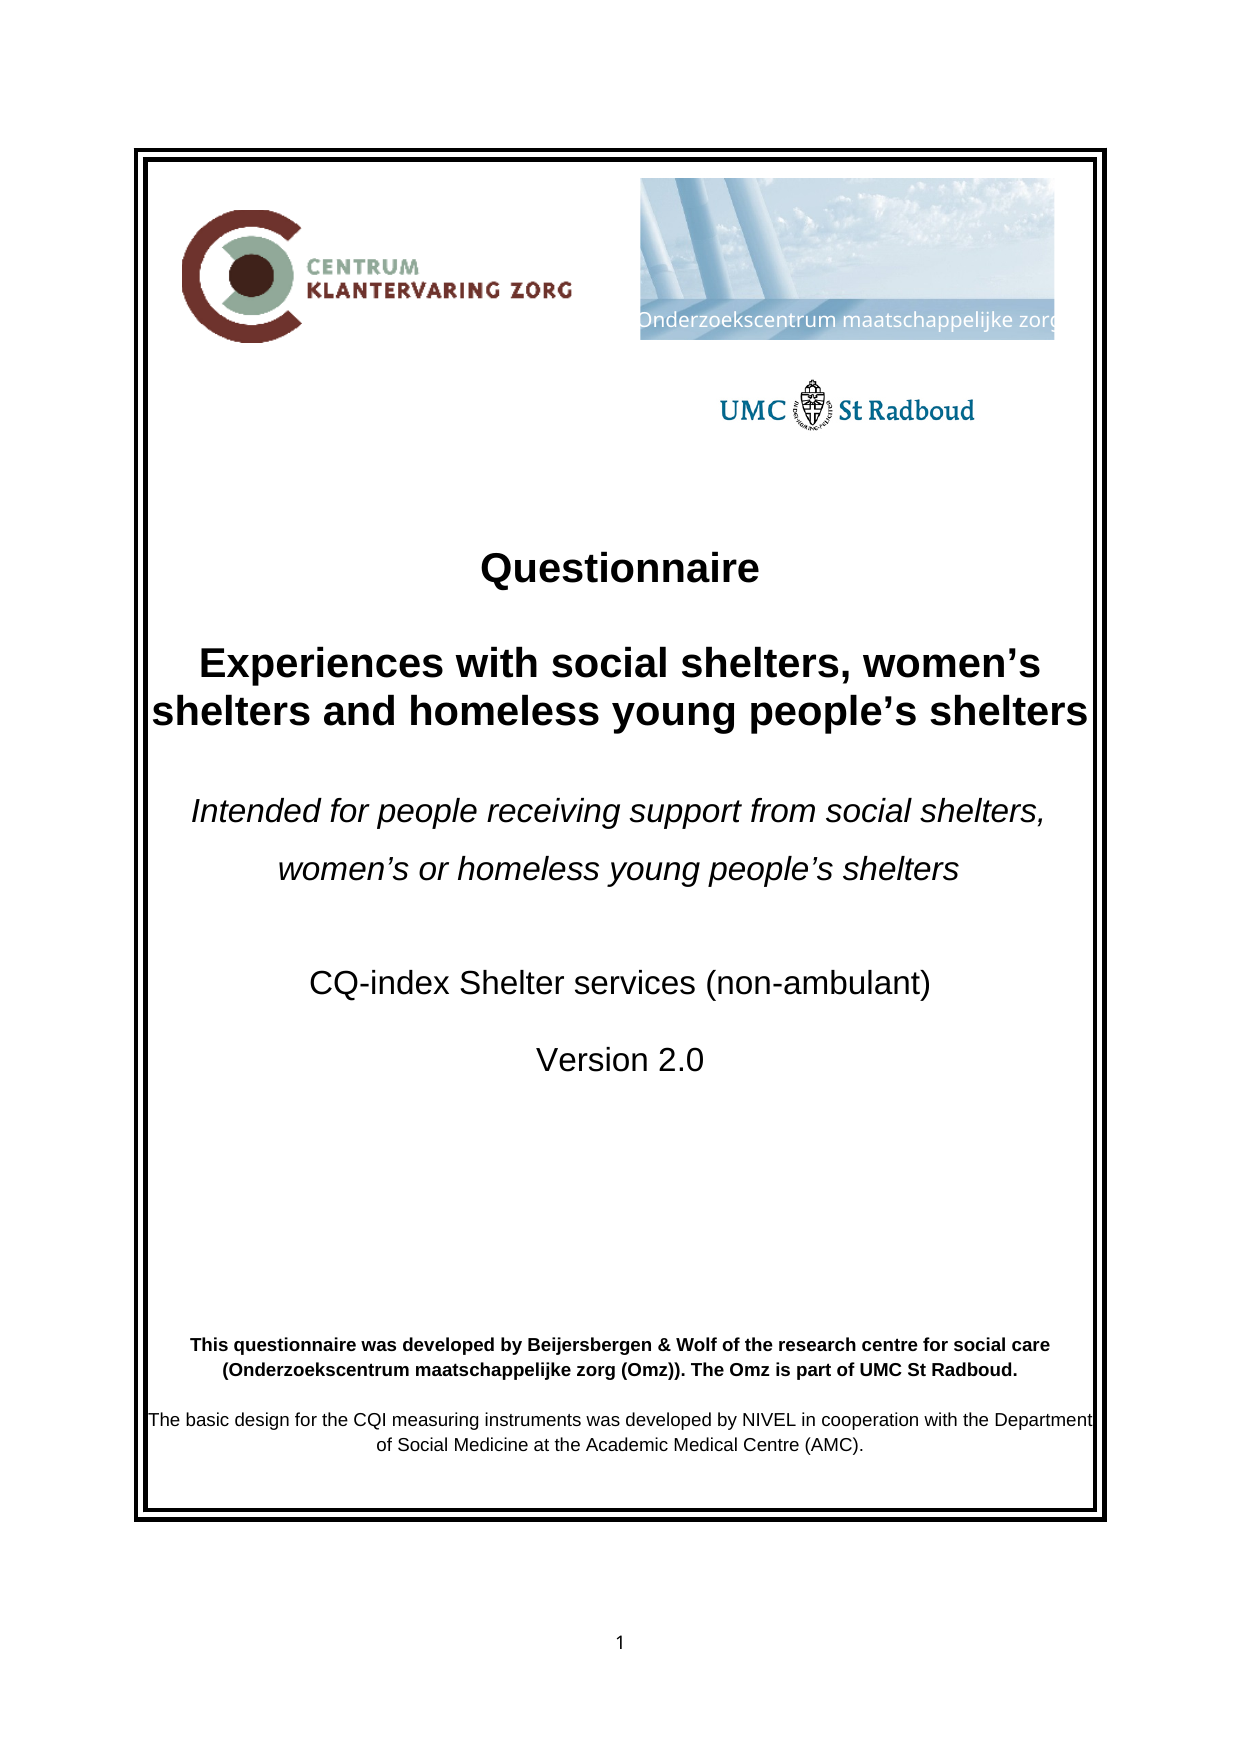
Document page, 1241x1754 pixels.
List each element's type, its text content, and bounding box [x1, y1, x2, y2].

text Intended for people receiving support from social shelters, women’s or homeless young people’s shelters [148, 791, 1093, 887]
text Experiences with social shelters, women’s shelters and homeless young people’s shelters [148, 639, 1093, 734]
picture [709, 365, 984, 445]
text CQ-index Shelter services (non-ambulant) [148, 963, 1093, 1002]
picture [182, 210, 572, 343]
text Version 2.0 [148, 1040, 1093, 1079]
text This questionnaire was developed by Beijersbergen & Wolf of the research centre for social care (Onderzoekscentrum maatschappelijke zorg (Omz)). The Omz is part of UMC St Radboud. [148, 1331, 1093, 1381]
picture [640, 178, 1055, 340]
text Questionnaire [148, 543, 1093, 591]
text The basic design for the CQI measuring instruments was developed by NIVEL in cooperation with the Department of Social Medicine at the Academic Medical Centre (AMC). [148, 1406, 1093, 1456]
picture [640, 314, 649, 326]
